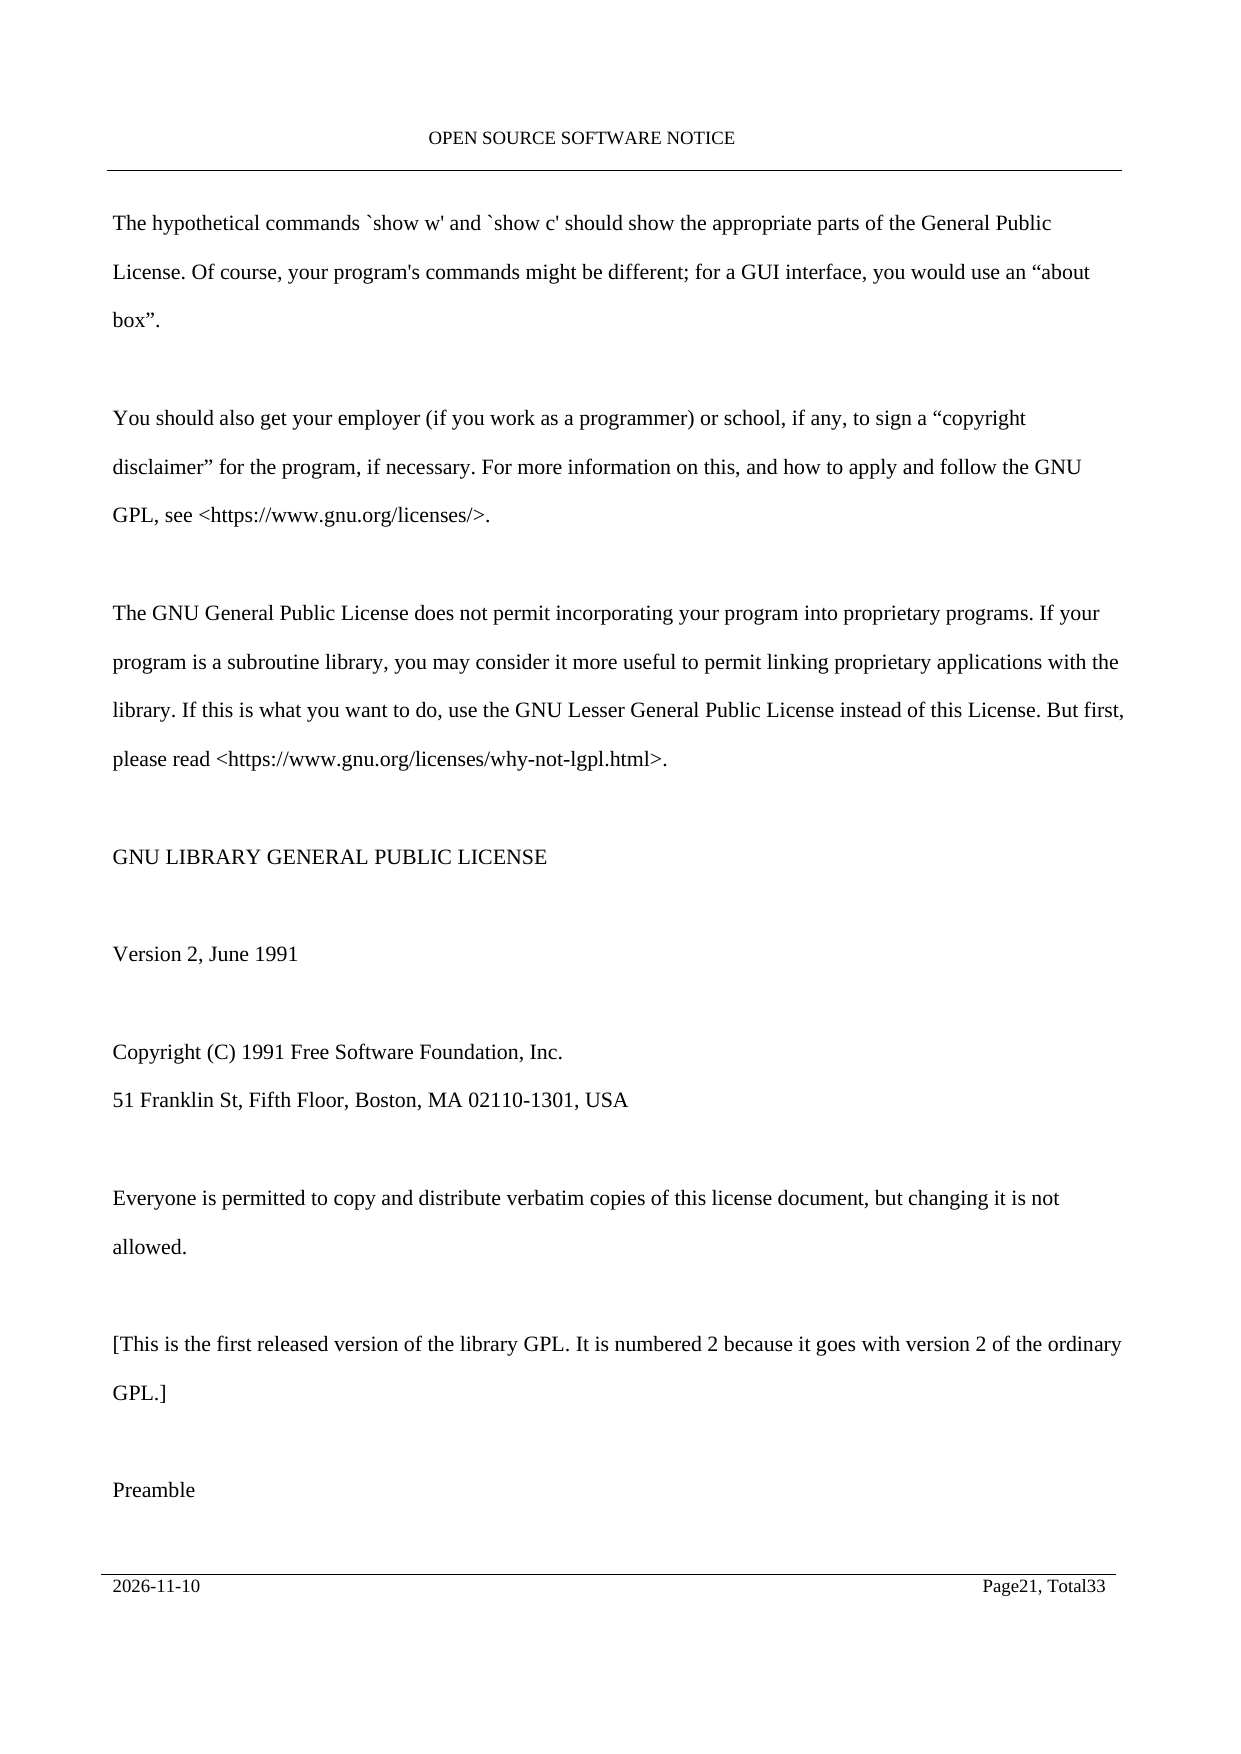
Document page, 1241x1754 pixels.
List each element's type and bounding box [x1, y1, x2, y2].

text [112, 206, 1128, 1506]
